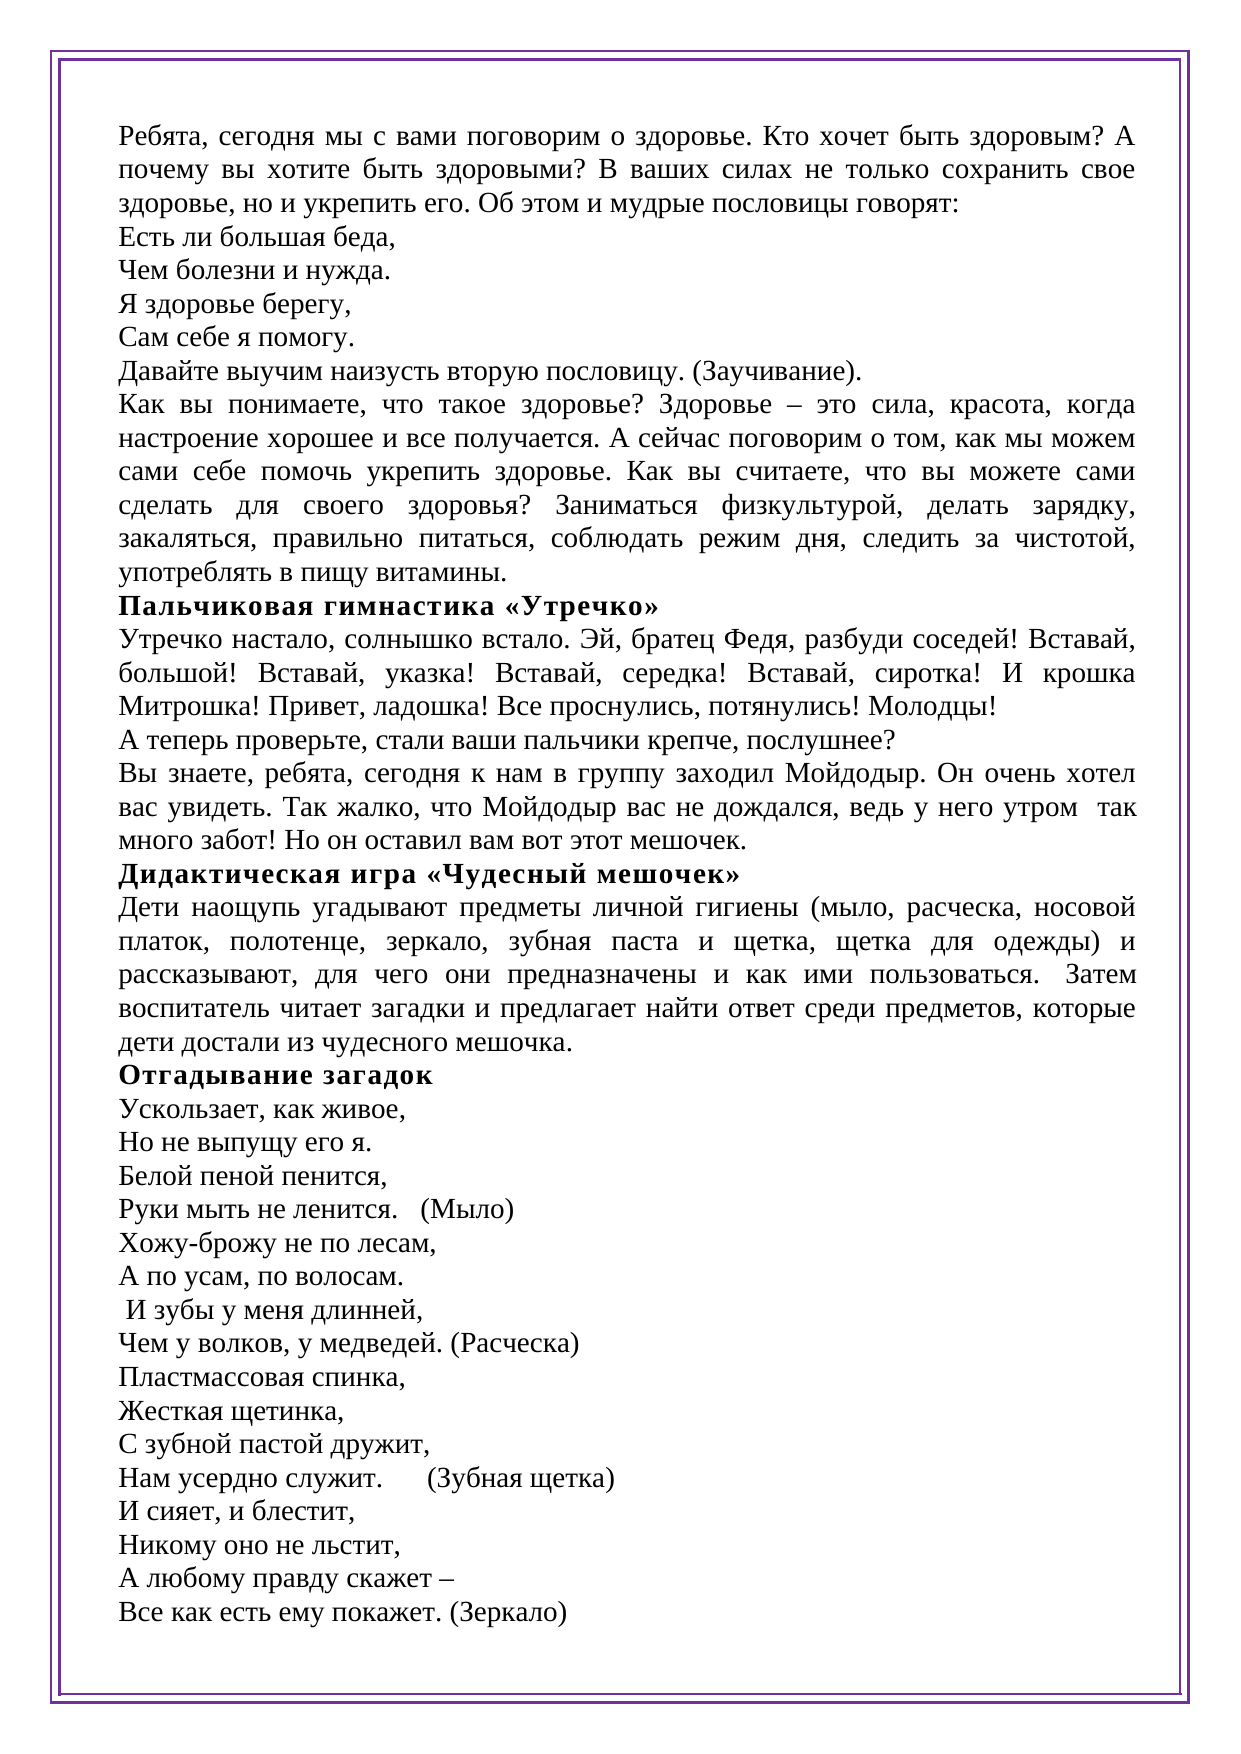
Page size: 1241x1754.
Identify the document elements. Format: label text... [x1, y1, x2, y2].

text Я здоровье берегу, [118, 286, 1137, 319]
text Ускользает, как живое, [118, 1091, 1137, 1124]
text И сияет, и блестит, [118, 1493, 1137, 1527]
text Чем болезни и нужда. [118, 252, 1137, 286]
text Давайте выучим наизусть вторую пословицу. (Заучивание). [118, 353, 1137, 386]
text А теперь проверьте, стали ваши пальчики крепче, послушнее? [118, 722, 1137, 755]
text Сам себе я помогу. [118, 319, 1137, 353]
text Руки мыть не ленится. (Мыло) [118, 1191, 1137, 1225]
text Жесткая щетинка, [118, 1393, 1137, 1426]
text Но не выпущу его я. [118, 1124, 1137, 1158]
text Чем у волков, у медведей. (Расческа) [118, 1326, 1137, 1359]
text Отгадывание загадок [118, 1057, 1137, 1091]
text Пластмассовая спинка, [118, 1359, 1137, 1393]
text Утречко настало, солнышко встало. Эй, братец Федя, разбуди соседей! Вставай, большой! Вставай, указка! Вставай, середка! Вставай, сиротка! И крошка Митрошка! Привет, ладошка! Все проснулись, потянулись! Молодцы! [118, 621, 1137, 722]
text Дидактическая игра «Чудесный мешочек» [118, 856, 1137, 889]
text Как вы понимаете, что такое здоровье? Здоровье – это сила, красота, когда настроение хорошее и все получается. А сейчас поговорим о том, как мы можем сами себе помочь укрепить здоровье. Как вы считаете, что вы можете сами сделать для своего здоровья? Заниматься физкультурой, делать зарядку, закаляться, правильно питаться, соблюдать режим дня, следить за чистотой, употреблять в пищу витамины. [118, 386, 1137, 588]
text Дети наощупь угадывают предметы личной гигиены (мыло, расческа, носовой платок, полотенце, зеркало, зубная паста и щетка, щетка для одежды) и рассказывают, для чего они предназначены и как ими пользоваться. Затем воспитатель читает загадки и предлагает найти ответ среди предметов, которые дети достали из чудесного мешочка. [118, 889, 1137, 1057]
text А любому правду скажет – [118, 1560, 1137, 1594]
text С зубной пастой дружит, [118, 1426, 1137, 1460]
text Хожу-брожу не по лесам, [118, 1225, 1137, 1258]
text А по усам, по волосам. [118, 1258, 1137, 1292]
text И зубы у меня длинней, [118, 1292, 1137, 1326]
text Пальчиковая гимнастика «Утречко» [118, 588, 1137, 621]
text Никому оно не льстит, [118, 1527, 1137, 1560]
text Вы знаете, ребята, сегодня к нам в группу заходил Мойдодыр. Он очень хотел вас увидеть. Так жалко, что Мойдодыр вас не дождался, ведь у него утром так много забот! Но он оставил вам вот этот мешочек. [118, 755, 1137, 856]
text Все как есть ему покажет. (Зеркало) [118, 1594, 1137, 1627]
text Ребята, сегодня мы с вами поговорим о здоровье. Кто хочет быть здоровым? А почему вы хотите быть здоровыми? В ваших силах не только сохранить свое здоровье, но и укрепить его. Об этом и мудрые пословицы говорят: [118, 118, 1137, 219]
text Есть ли большая беда, [118, 219, 1137, 252]
text Белой пеной пенится, [118, 1158, 1137, 1191]
text Нам усердно служит. (Зубная щетка) [118, 1460, 1137, 1493]
